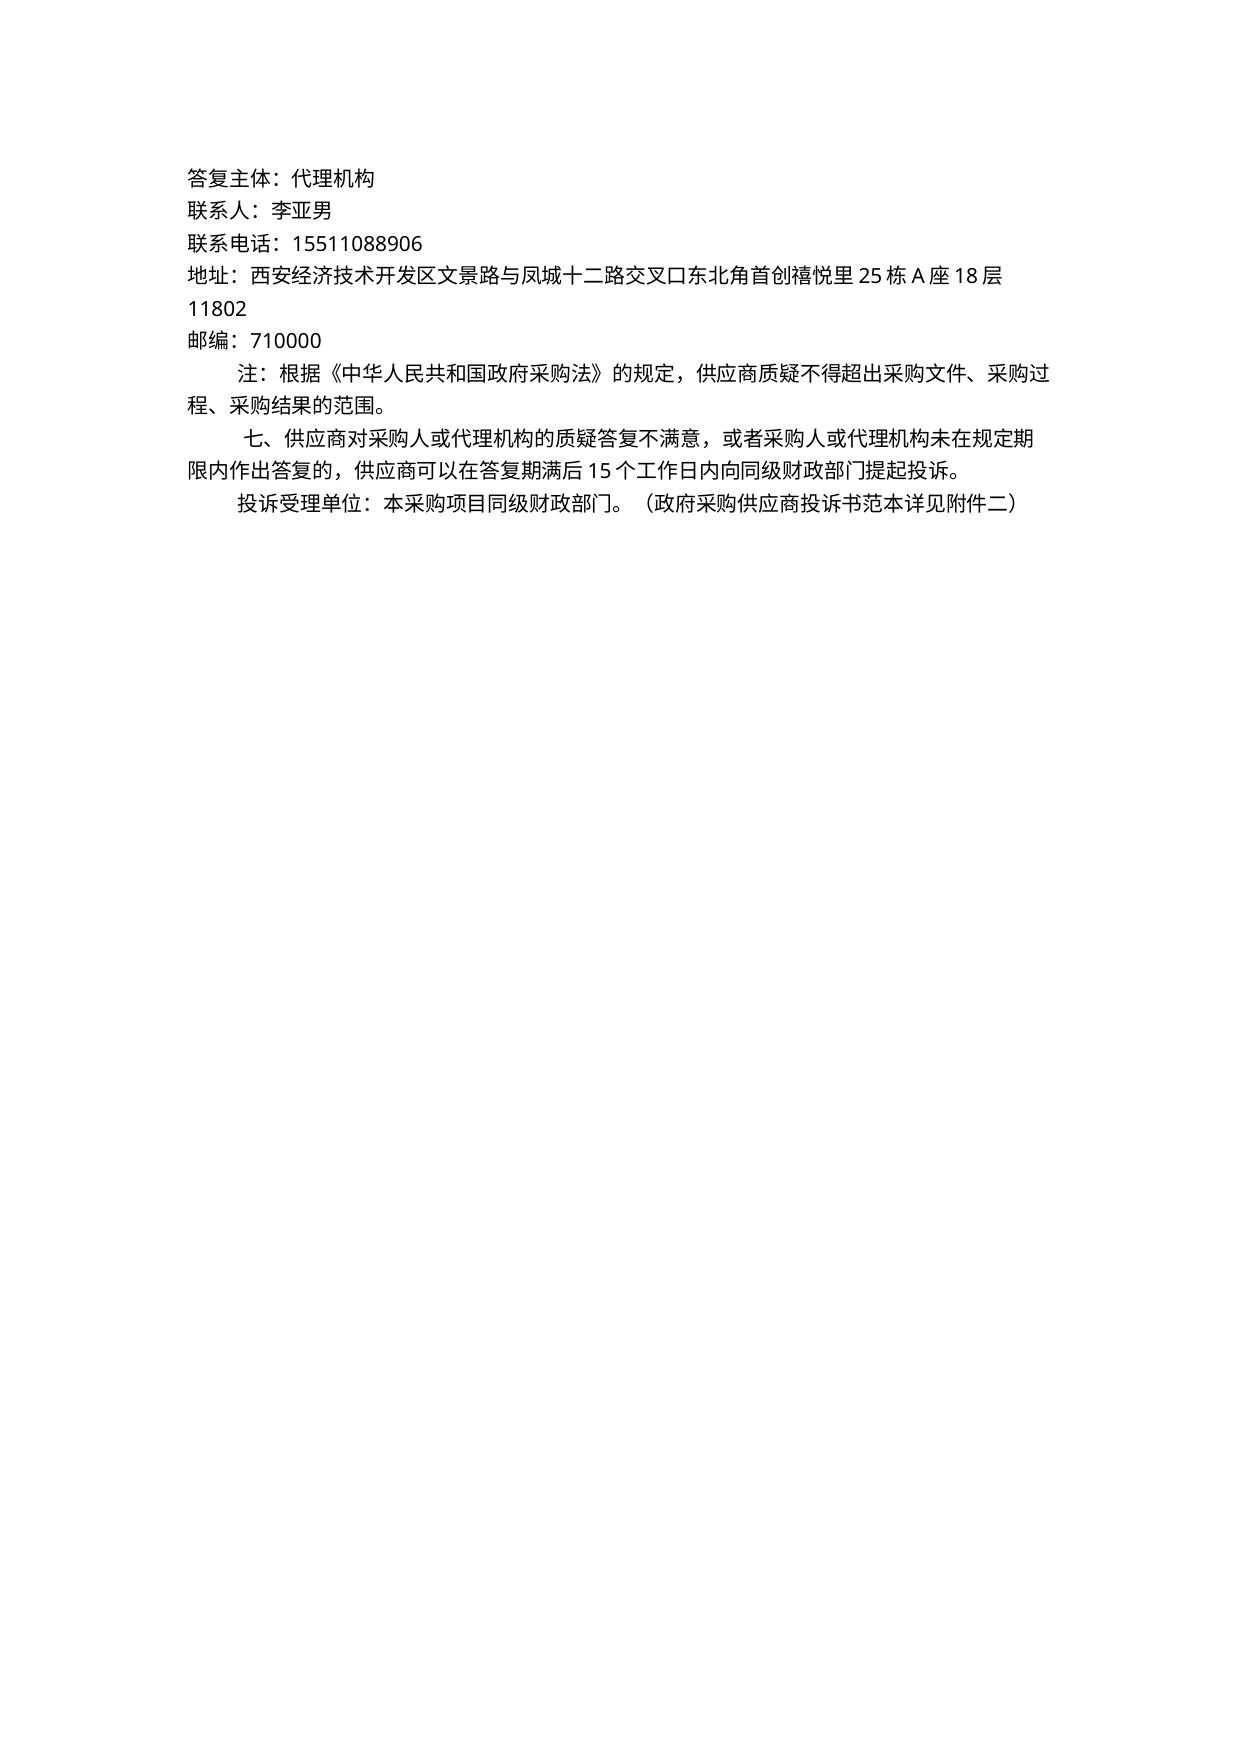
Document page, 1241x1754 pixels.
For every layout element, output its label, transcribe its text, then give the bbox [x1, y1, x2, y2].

text 联系人：李亚男 [187, 194, 1053, 227]
text 投诉受理单位：本采购项目同级财政部门。（政府采购供应商投诉书范本详见附件二） [187, 487, 1053, 519]
text 联系电话：15511088906 [187, 227, 1053, 259]
text 注：根据《中华人民共和国政府采购法》的规定，供应商质疑不得超出采购文件、采购过程、采购结果的范围。 [187, 357, 1053, 422]
text 答复主体：代理机构 [187, 162, 1053, 194]
text 七、供应商对采购人或代理机构的质疑答复不满意，或者采购人或代理机构未在规定期限内作出答复的，供应商可以在答复期满后15个工作日内向同级财政部门提起投诉。 [187, 422, 1053, 487]
text 邮编：710000 [187, 324, 1053, 357]
text 地址：西安经济技术开发区文景路与凤城十二路交叉口东北角首创禧悦里25栋A座18层11802 [187, 259, 1053, 324]
